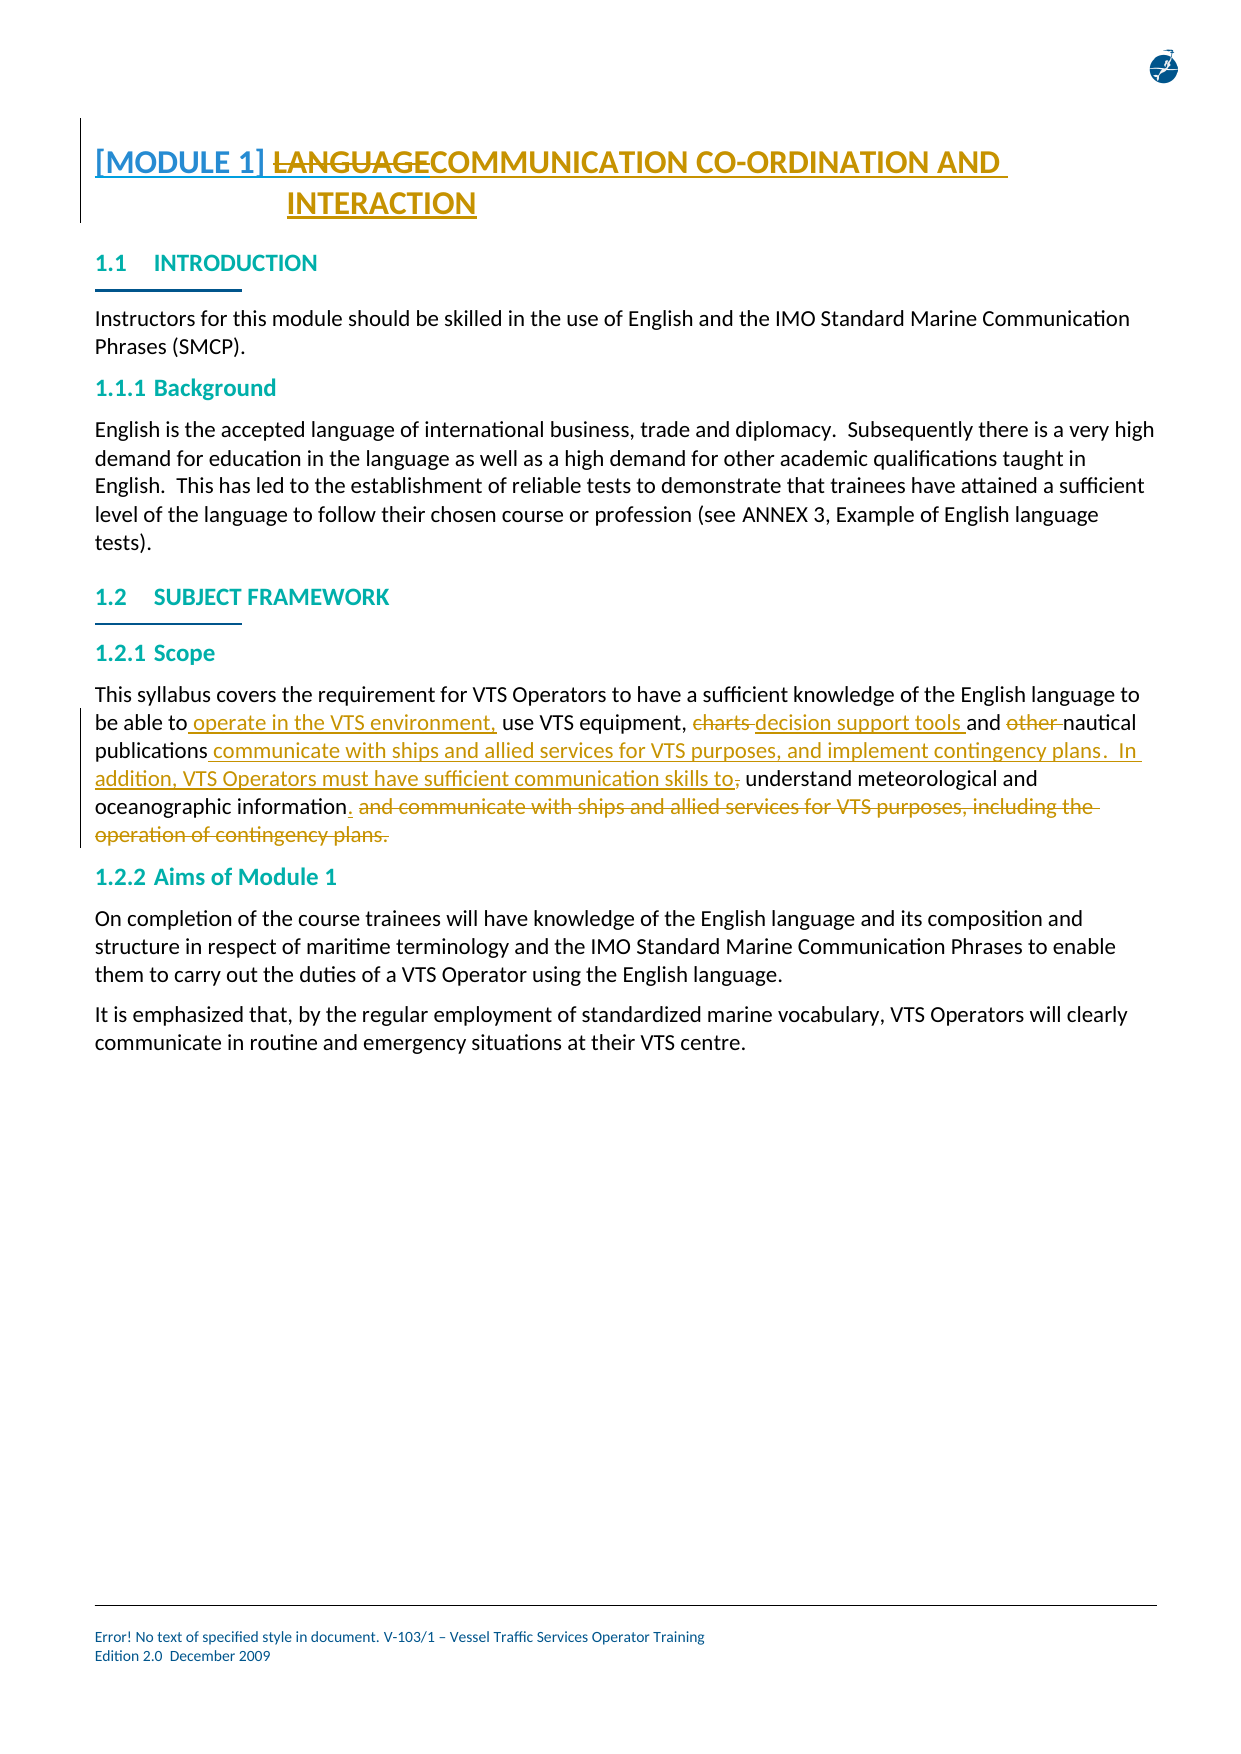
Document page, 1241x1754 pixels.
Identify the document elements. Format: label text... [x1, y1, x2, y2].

subtitle INTRODUCTION [94, 247, 1157, 278]
text It is emphasized that, by the regular employment of standardized marine vocabulary, VTS Operators will clearly communicate in routine and emergency situations at their VTS centre. [94, 1001, 1157, 1057]
picture [1118, 0, 1237, 118]
subtitle Scope [94, 637, 1157, 668]
text This syllabus covers the requirement for VTS Operators to have a sufficient knowledge of the English language to be able to use VTS equipment, and nautical publications understand meteorological and oceanographic information [94, 680, 1157, 848]
subtitle Aims of Module 1 [94, 861, 1157, 891]
subtitle SUBJECT FRAMEWORK [94, 581, 1157, 611]
text On completion of the course trainees will have knowledge of the English language and its composition and structure in respect of maritime terminology and the IMO Standard Marine Communication Phrases to enable them to carry out the duties of a VTS Operator using the English language. [94, 904, 1157, 988]
subtitle Background [94, 373, 1157, 403]
text English is the accepted language of international business, trade and diplomacy. Subsequently there is a very high demand for education in the language as well as a high demand for other academic qualifications taught in English. This has led to the establishment of reliable tests to demonstrate that trainees have attained a sufficient level of the language to follow their chosen course or profession (see ANNEX 3, Example of English language tests). [94, 416, 1157, 556]
text Instructors for this module should be skilled in the use of English and the IMO Standard Marine Communication Phrases (SMCP). [94, 304, 1157, 360]
